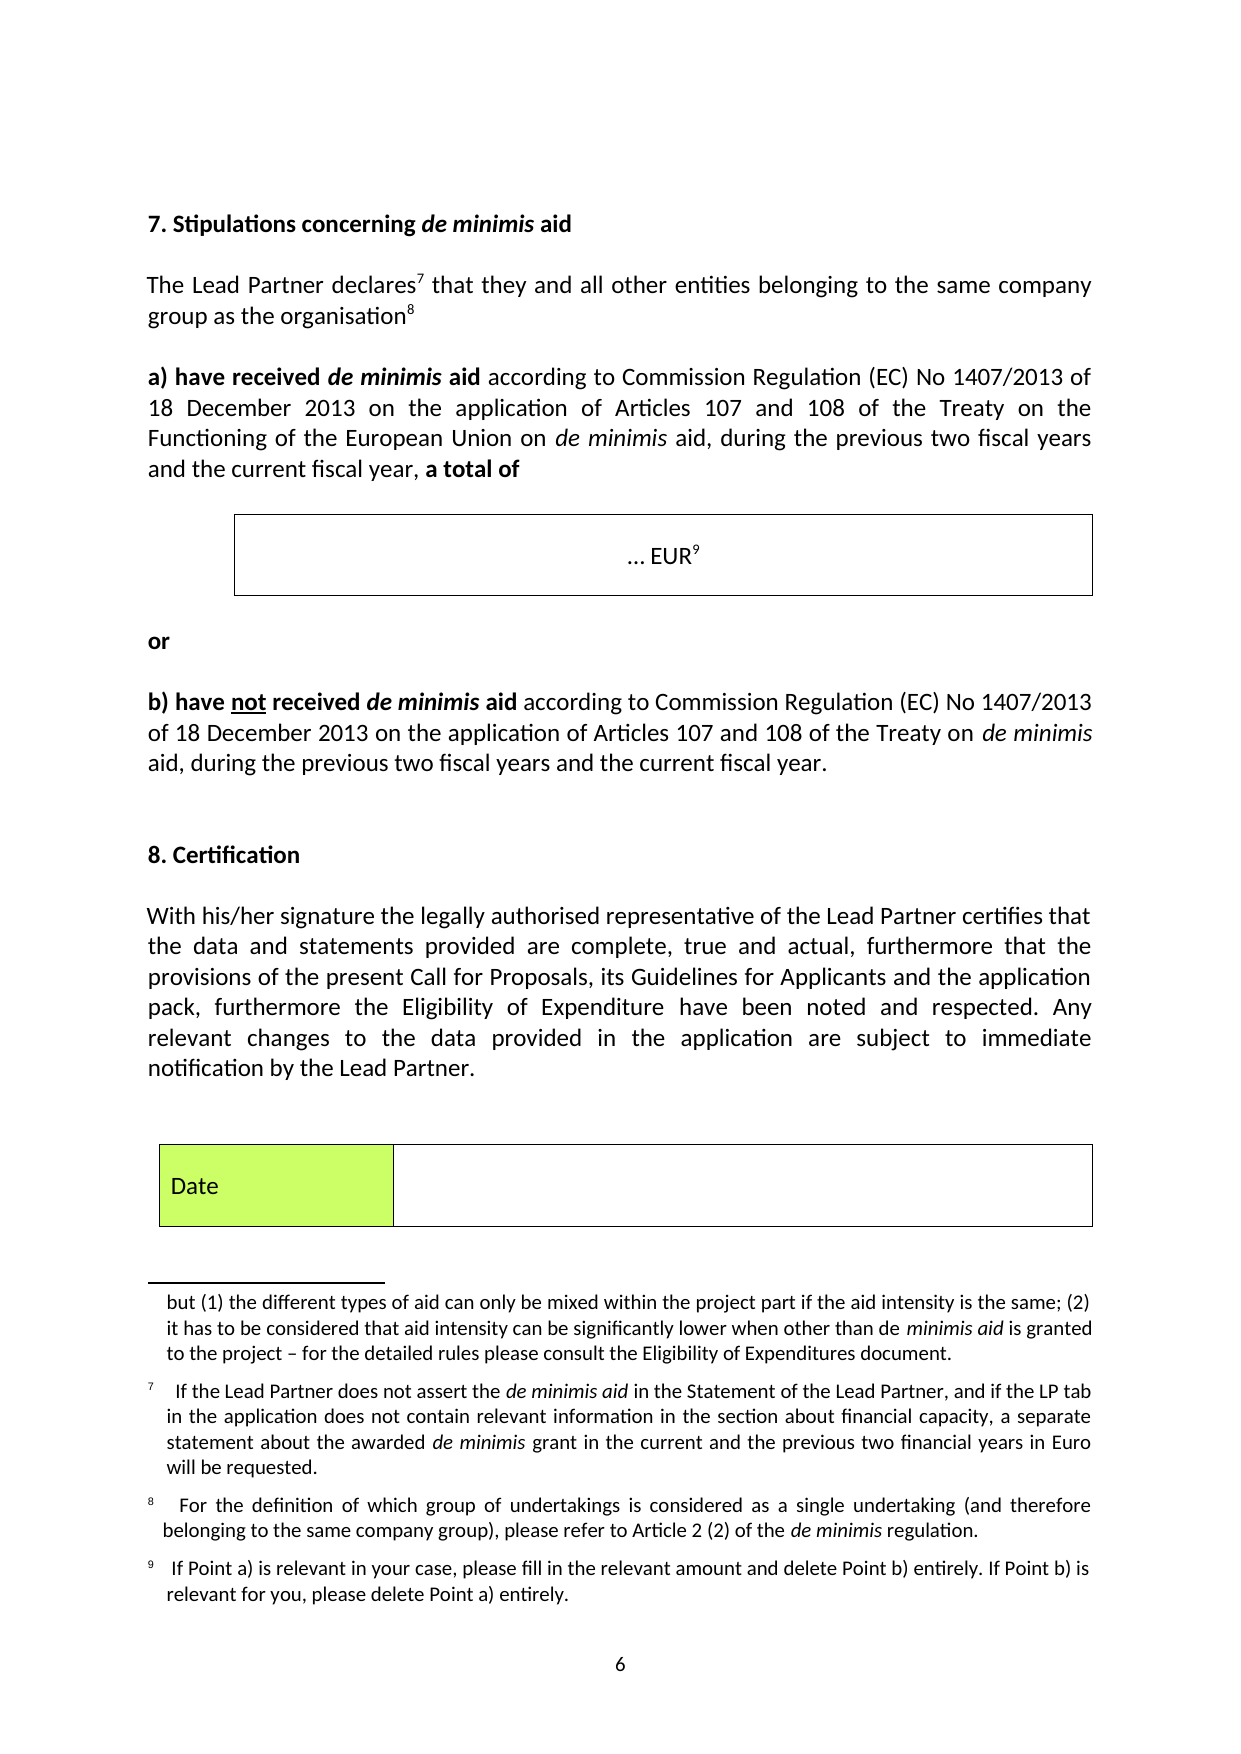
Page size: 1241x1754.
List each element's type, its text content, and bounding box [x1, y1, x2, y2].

table_header … EUR [235, 515, 1092, 595]
text The Lead Partner declares that they and all other entities belonging to the same company group as the organisation [146, 270, 1093, 331]
text b) have not received de minimis aid according to Commission Regulation (EC) No 1407/2013 of 18 December 2013 on the application of Articles 107 and 108 of the Treaty on de minimis aid, during the previous two fiscal years and the current fiscal year. [148, 686, 1093, 778]
text a) have received de minimis aid according to Commission Regulation (EC) No 1407/2013 of 18 December 2013 on the application of Articles 107 and 108 of the Treaty on the Functioning of the European Union on de minimis aid, during the previous two fiscal years and the current fiscal year, a total of [148, 361, 1093, 483]
text or [148, 625, 1093, 656]
text With his/her signature the legally authorised representative of the Lead Partner certifies that the data and statements provided are complete, true and actual, furthermore that the provisions of the present Call for Proposals, its Guidelines for Applicants and the application pack, furthermore the Eligibility of Expenditure have been noted and respected. Any relevant changes to the data provided in the application are subject to immediate notification by the Lead Partner. [146, 900, 1093, 1083]
text 8. Certification [148, 839, 1093, 869]
table_header [394, 1145, 1092, 1226]
text 7. Stipulations concerning de minimis aid [148, 209, 1093, 239]
table_header Date [160, 1145, 393, 1226]
